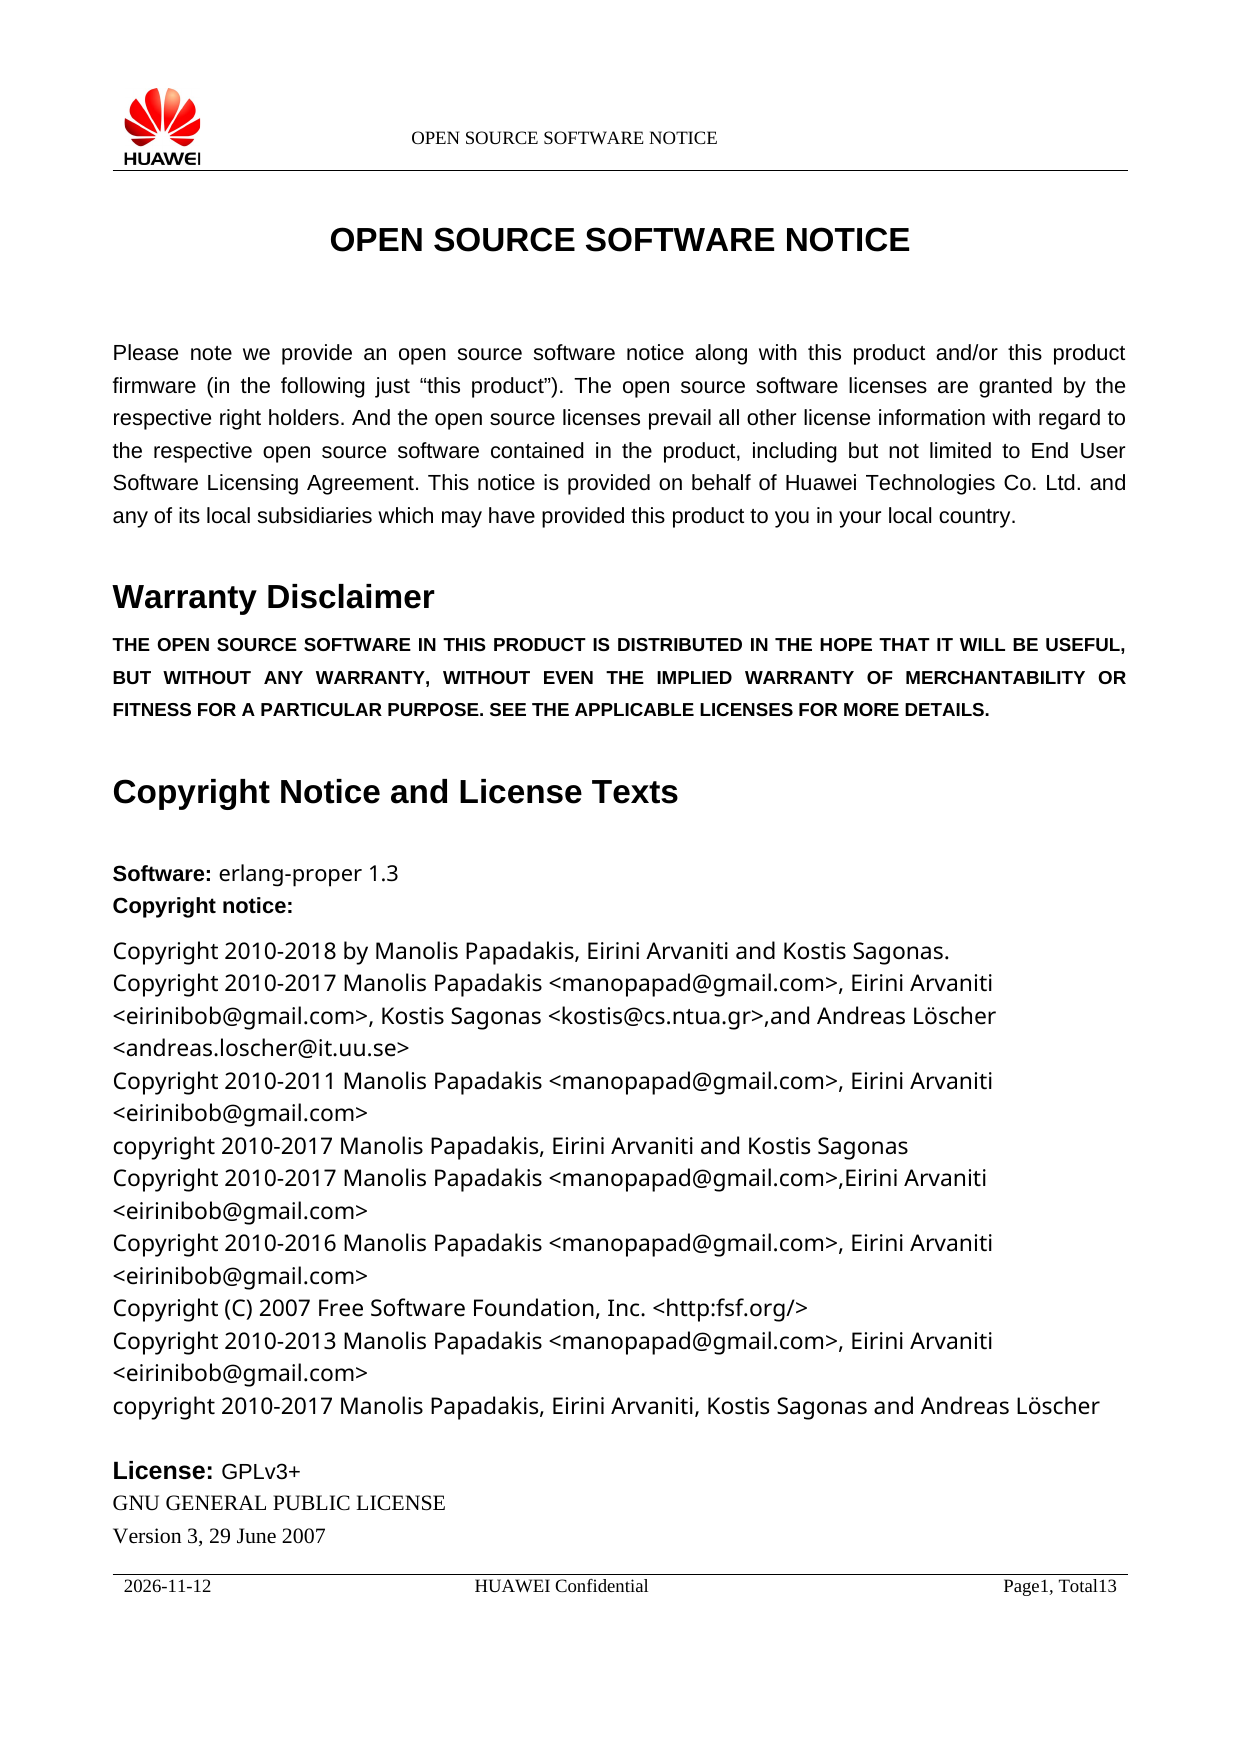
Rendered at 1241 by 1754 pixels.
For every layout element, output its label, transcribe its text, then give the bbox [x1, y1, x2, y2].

title Software: erlang-proper 1.3 [112, 856, 1128, 889]
text Copyright notice: [112, 889, 1128, 921]
text Warranty Disclaimer [112, 564, 1128, 629]
text Please note we provide an open source software notice along with this product and/or this product firmware (in the following just “this product”). The open source software licenses are granted by the respective right holders. And the open source licenses prevail all other license information with regard to the respective open source software contained in the product, including but not limited to End User Software Licensing Agreement. This notice is provided on behalf of Huawei Technologies Co. Ltd. and any of its local subsidiaries which may have provided this product to you in your local country. [112, 336, 1128, 531]
text Copyright Notice and License Texts [112, 759, 1128, 824]
text Copyright 2010-2018 by Manolis Papadakis, Eirini Arvaniti and Kostis Sagonas. Copyright 2010-2017 Manolis Papadakis <manopapad@gmail.com>, Eirini Arvaniti <eirinibob@gmail.com>, Kostis Sagonas <kostis@cs.ntua.gr>,and Andreas Löscher <andreas.loscher@it.uu.se> Copyright 2010-2011 Manolis Papadakis <manopapad@gmail.com>, Eirini Arvaniti <eirinibob@gmail.com> copyright 2010-2017 Manolis Papadakis, Eirini Arvaniti and Kostis Sagonas Copyright 2010-2017 Manolis Papadakis <manopapad@gmail.com>,Eirini Arvaniti <eirinibob@gmail.com> Copyright 2010-2016 Manolis Papadakis <manopapad@gmail.com>, Eirini Arvaniti <eirinibob@gmail.com> Copyright (C) 2007 Free Software Foundation, Inc. <http:fsf.org/> Copyright 2010-2013 Manolis Papadakis <manopapad@gmail.com>, Eirini Arvaniti <eirinibob@gmail.com> copyright 2010-2017 Manolis Papadakis, Eirini Arvaniti, Kostis Sagonas and Andreas Löscher [112, 934, 1128, 1454]
text OPEN SOURCE SOFTWARE NOTICE [112, 206, 1128, 271]
text The open source software in this product is distributed in the hope that it will be useful, but WITHOUT ANY WARRANTY, without even the implied warranty of MERCHANTABILITY or FITNESS FOR A PARTICULAR PURPOSE. See the applicable licenses for more details. [112, 629, 1128, 726]
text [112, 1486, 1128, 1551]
picture [124, 88, 201, 165]
text License: GPLv3+ [112, 1454, 1128, 1486]
